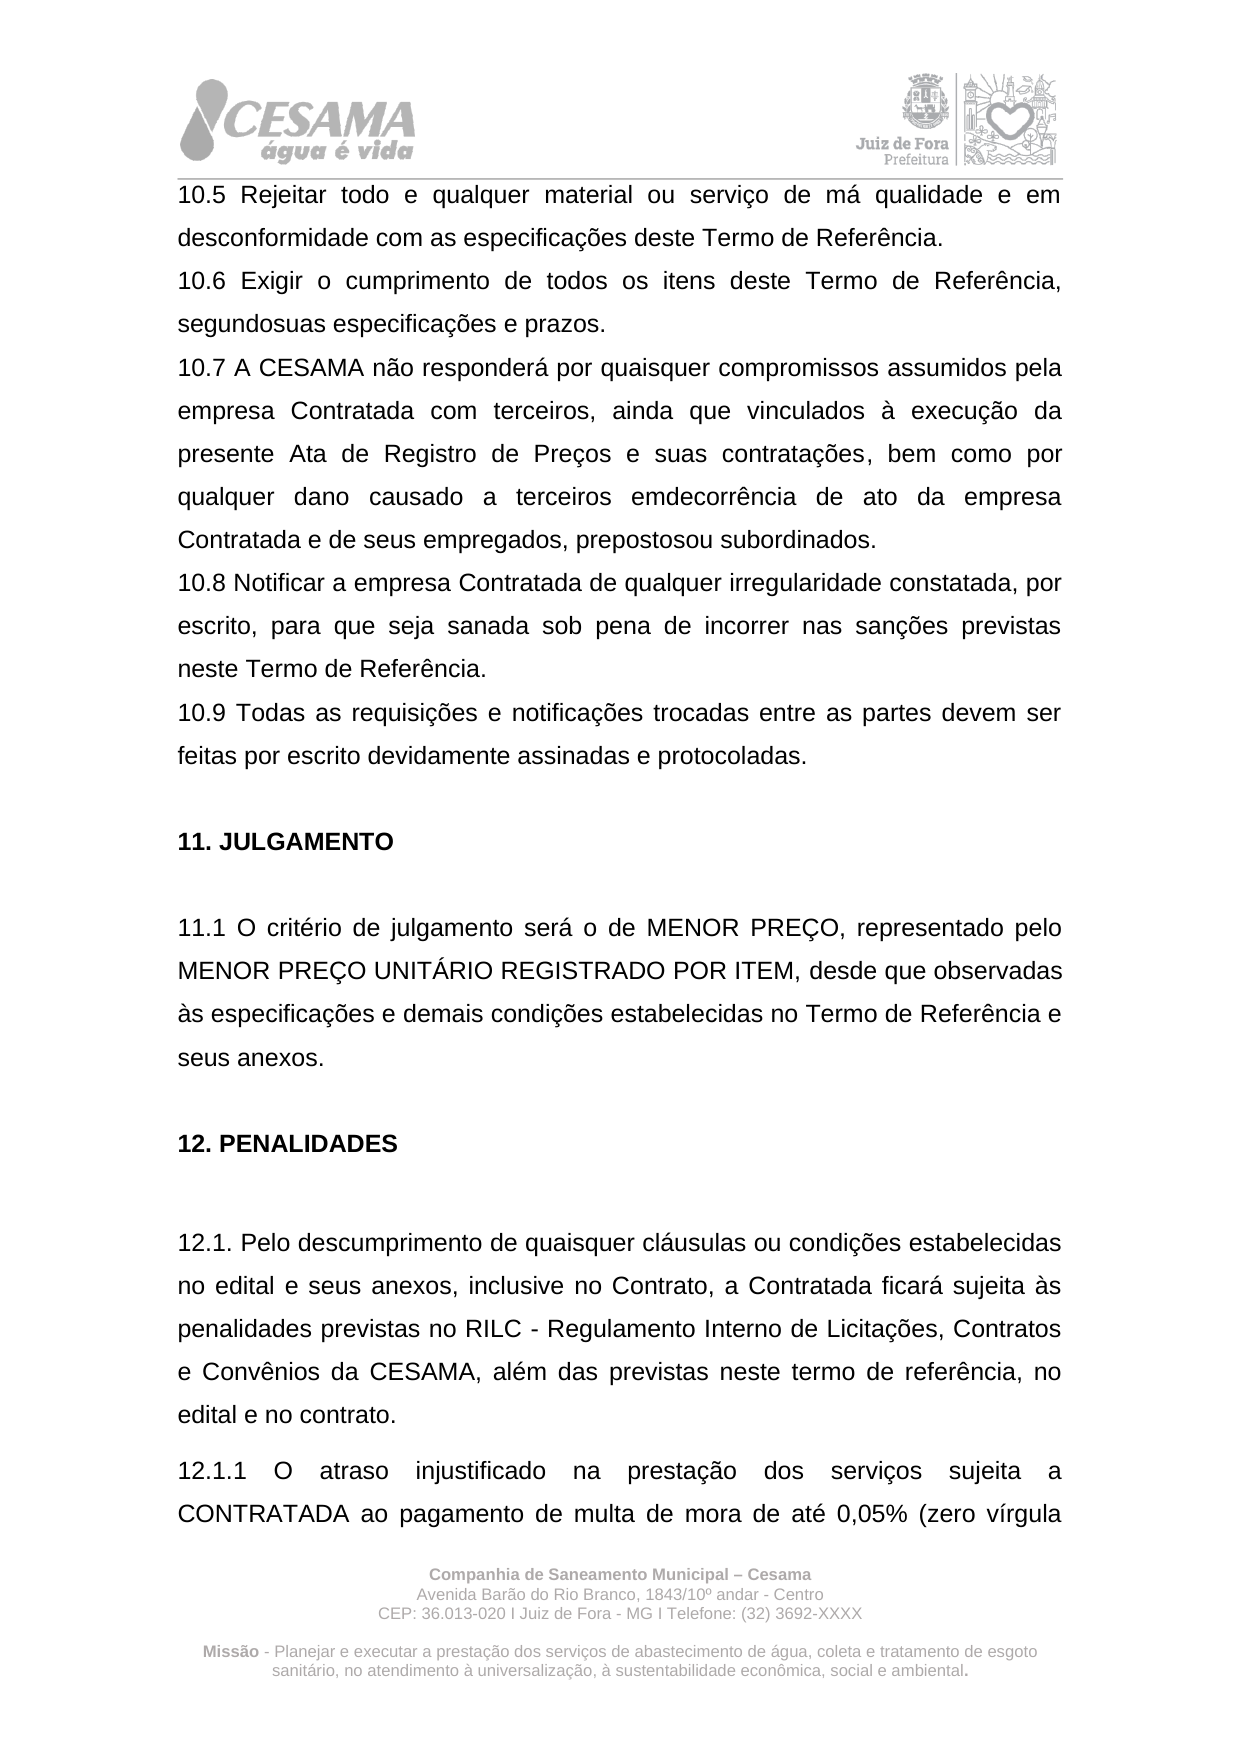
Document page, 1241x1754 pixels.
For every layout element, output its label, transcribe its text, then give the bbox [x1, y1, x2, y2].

text 10.7 A CESAMA não responderá por quaisquer compromissos assumidos pela empresa Contratada com terceiros, ainda que vinculados à execução da presente Ata de Registro de Preços e suas contratações, bem como por qualquer dano causado a terceiros emdecorrência de ato da empresa Contratada e de seus empregados, prepostosou subordinados. [177, 352, 1063, 554]
text 10.5 Rejeitar todo e qualquer material ou serviço de má qualidade e em desconformidade com as especificações deste Termo de Referência. [177, 180, 1063, 252]
picture [177, 73, 1064, 180]
text 11. JULGAMENTO [177, 827, 1063, 856]
text 10.8 Notificar a empresa Contratada de qualquer irregularidade constatada, por escrito, para que seja sanada sob pena de incorrer nas sanções previstas neste Termo de Referência. [177, 568, 1063, 683]
text 12. PENALIDADES [177, 1129, 1063, 1157]
text 11.1 O critério de julgamento será o de MENOR PREÇO, representado pelo MENOR PREÇO UNITÁRIO REGISTRADO POR ITEM, desde que observadas às especificações e demais condições estabelecidas no Termo de Referência e seus anexos. [177, 913, 1063, 1071]
text 12.1. Pelo descumprimento de quaisquer cláusulas ou condições estabelecidas no edital e seus anexos, inclusive no Contrato, a Contratada ficará sujeita às penalidades previstas no RILC - Regulamento Interno de Licitações, Contratos e Convênios da CESAMA, além das previstas neste termo de referência, no edital e no contrato. [177, 1227, 1063, 1429]
text 10.9 Todas as requisições e notificações trocadas entre as partes devem ser feitas por escrito devidamente assinadas e protocoladas. [177, 697, 1063, 769]
text 10.6 Exigir o cumprimento de todos os itens deste Termo de Referência, segundosuas especificações e prazos. [177, 266, 1063, 338]
